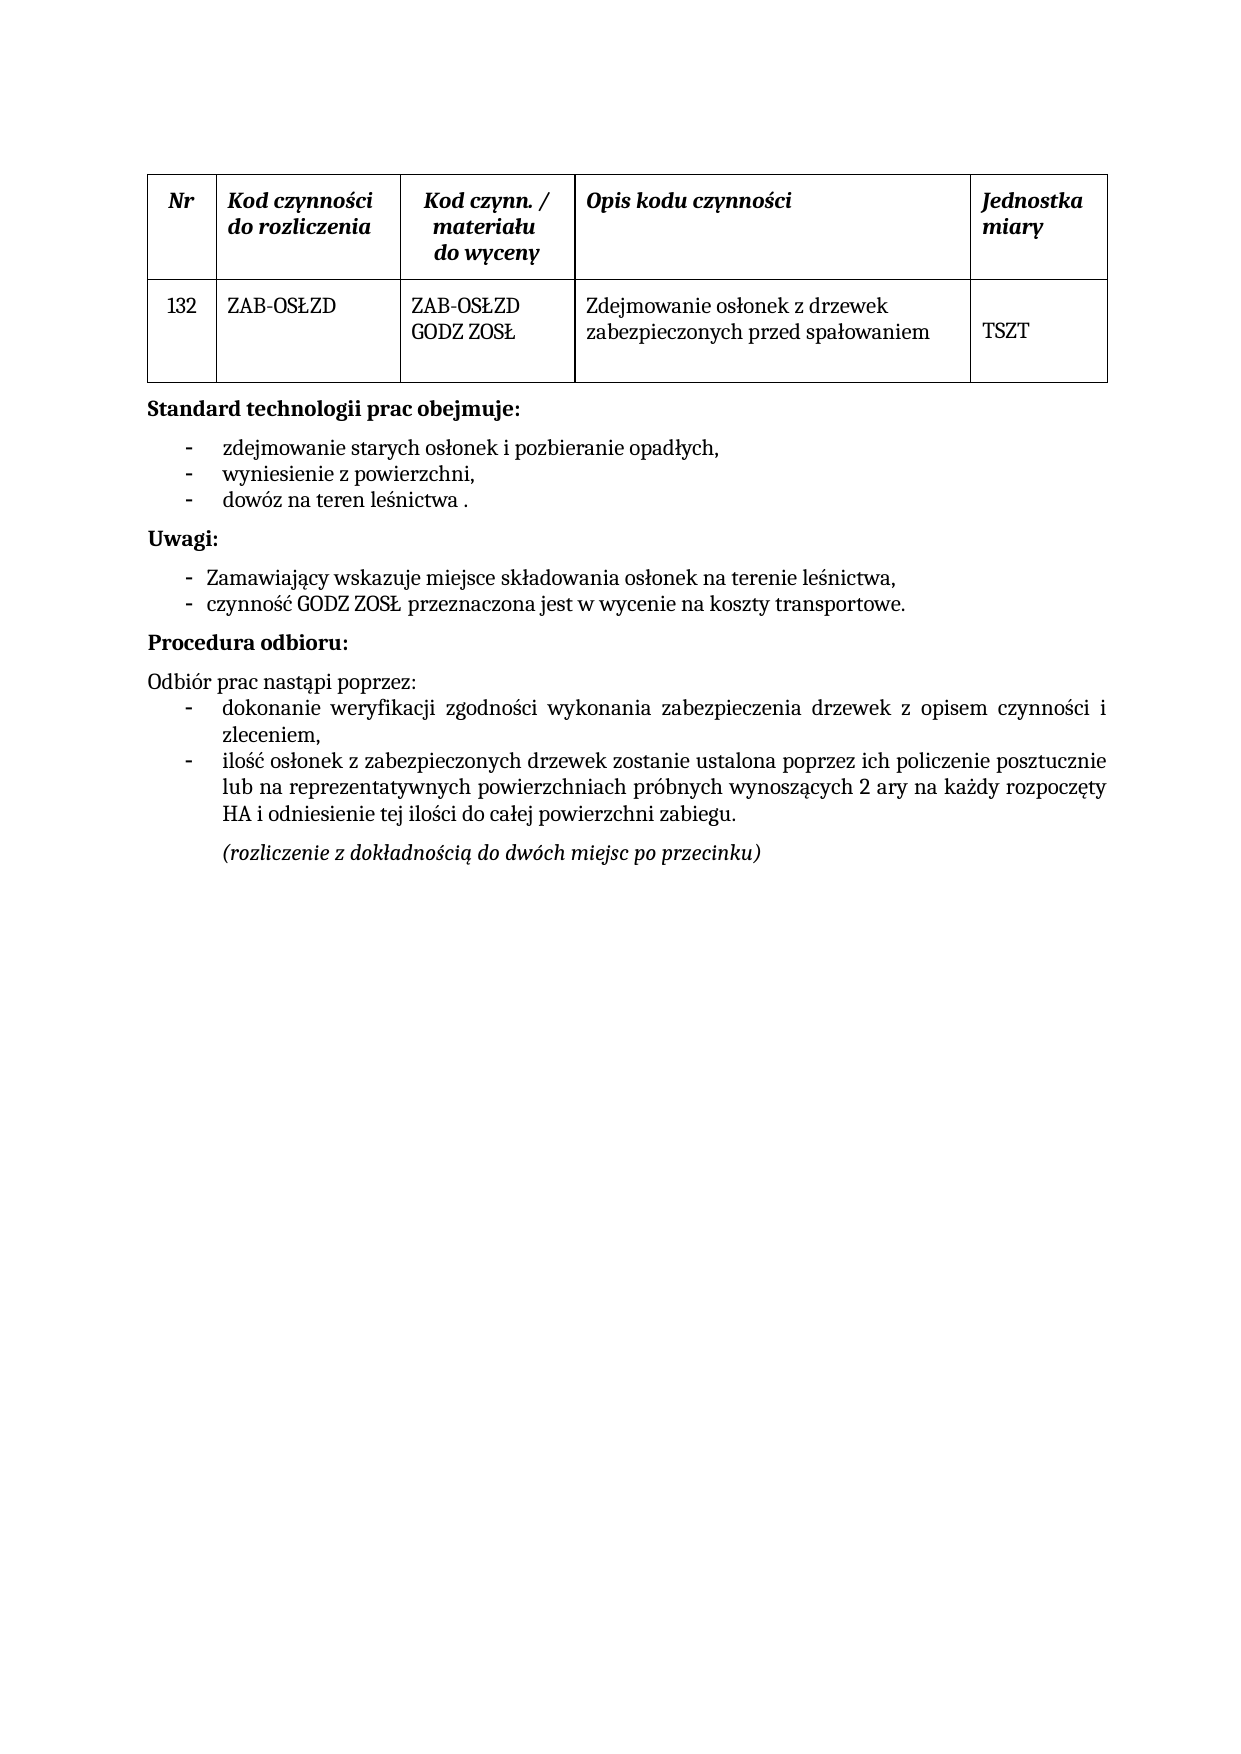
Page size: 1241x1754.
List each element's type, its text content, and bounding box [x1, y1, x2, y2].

text Odbiór prac nastąpi poprzez: [148, 669, 1107, 695]
list Zamawiający wskazuje miejsce składowania osłonek na terenie leśnictwa, [185, 565, 1107, 591]
text Procedura odbioru: [148, 630, 1107, 656]
list ilość osłonek z zabezpieczonych drzewek zostanie ustalona poprzez ich policzenie posztucznie lub na reprezentatywnych powierzchniach próbnych wynoszących 2 ary na każdy rozpoczęty HA i odniesienie tej ilości do całej powierzchni zabiegu. [185, 748, 1107, 827]
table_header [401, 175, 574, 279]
list wyniesienie z powierzchni, [185, 461, 1107, 487]
text (rozliczenie z dokładnością do dwóch miejsc po przecinku) [148, 839, 1107, 866]
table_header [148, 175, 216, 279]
text Standard technologii prac obejmuje: [148, 395, 1107, 422]
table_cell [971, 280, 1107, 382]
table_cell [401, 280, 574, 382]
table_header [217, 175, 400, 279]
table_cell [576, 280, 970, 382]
list dowóz na teren leśnictwa . [185, 487, 1107, 513]
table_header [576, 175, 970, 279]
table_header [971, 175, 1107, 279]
list czynność GODZ ZOSŁ przeznaczona jest w wycenie na koszty transportowe. [185, 591, 1107, 617]
list dokonanie weryfikacji zgodności wykonania zabezpieczenia drzewek z opisem czynności i zleceniem, [185, 695, 1107, 748]
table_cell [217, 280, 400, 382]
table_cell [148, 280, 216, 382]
list zdejmowanie starych osłonek i pozbieranie opadłych, [185, 434, 1107, 461]
text Uwagi: [148, 526, 1107, 552]
